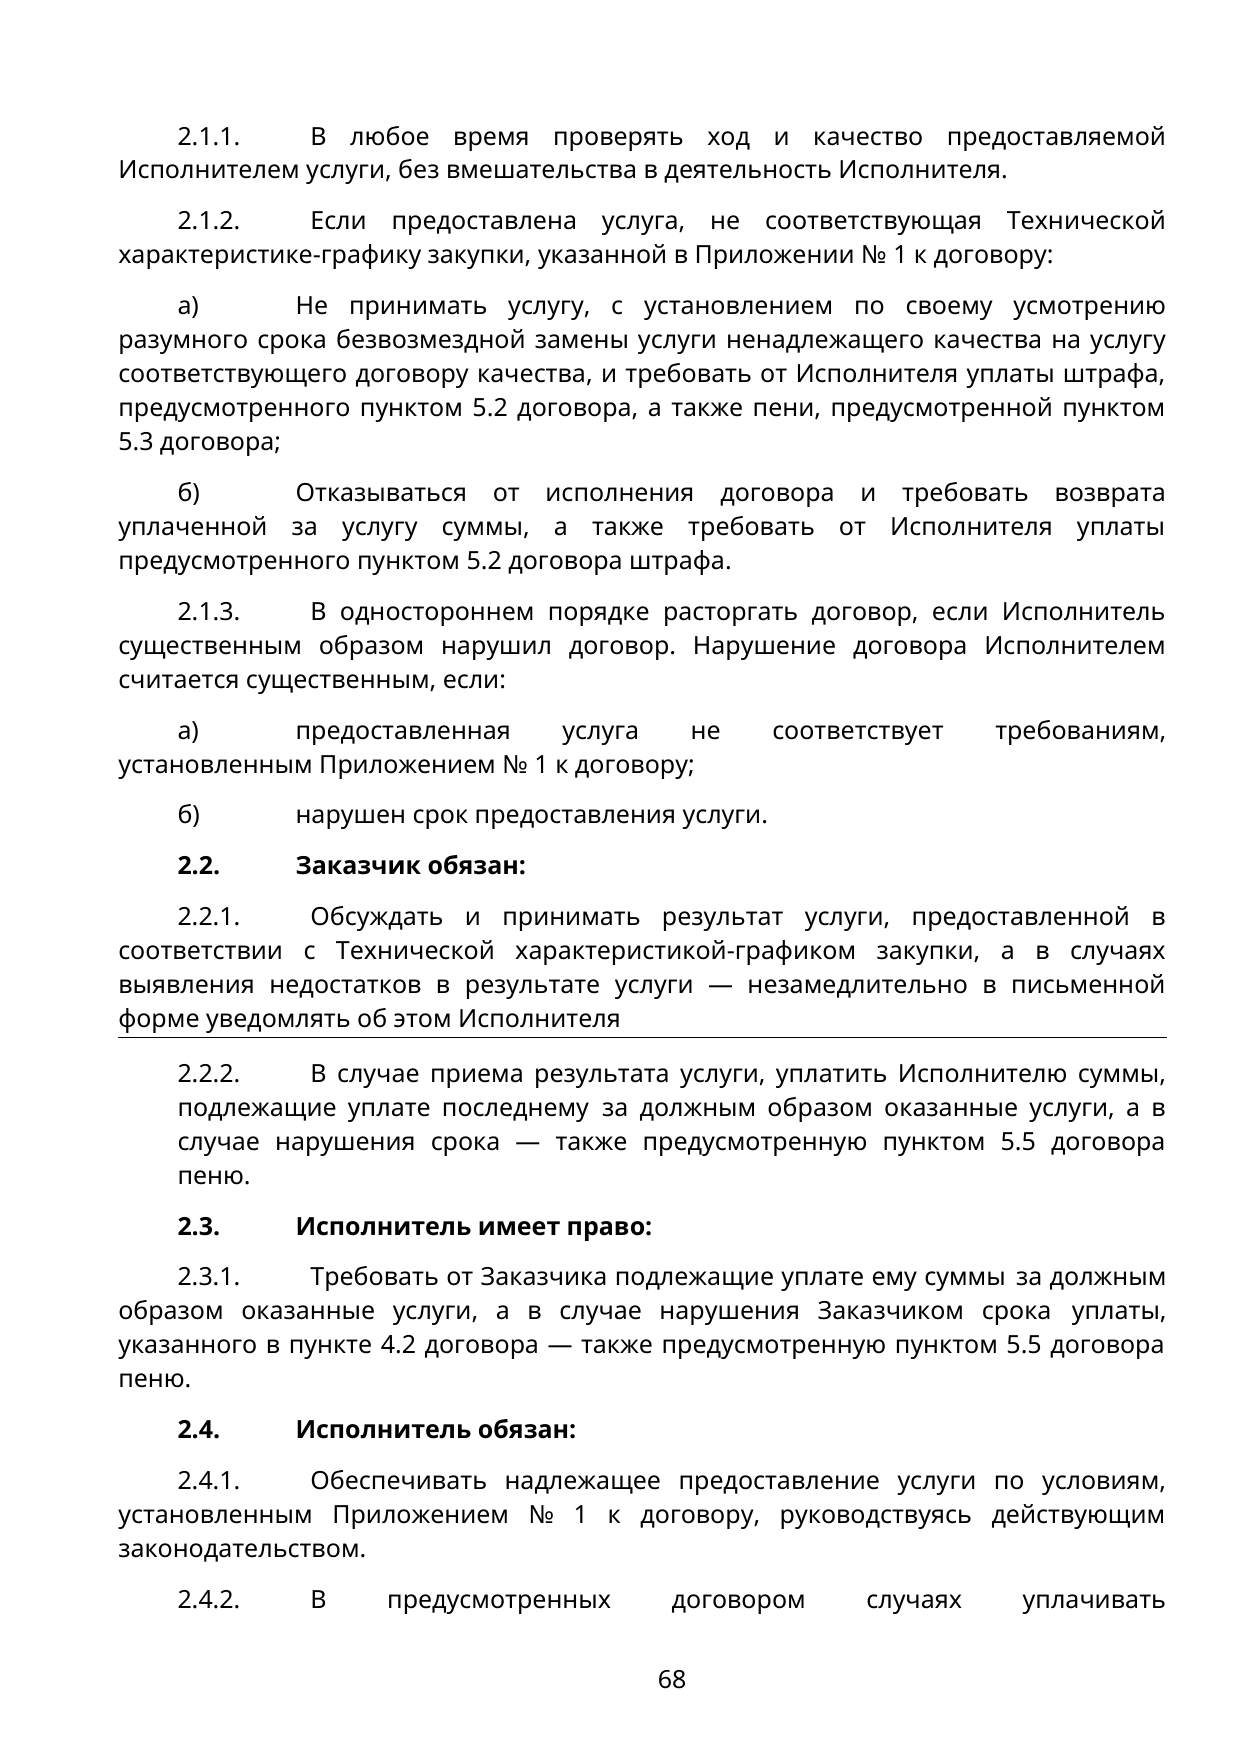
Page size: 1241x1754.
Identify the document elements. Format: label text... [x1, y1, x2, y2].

text 2.1.1. В любое время проверять ход и качество предоставляемой Исполнителем услуги, без вмешательства в деятельность Исполнителя. [118, 118, 1167, 186]
text 2.2.1. Обсуждать и принимать результат услуги, предоставленной в соответствии с Технической характеристикой-графиком закупки, а в случаях выявления недостатков в результате услуги — незамедлительно в письменной форме уведомлять об этом Исполнителя [118, 899, 1167, 1037]
text б) нарушен срок предоставления услуги. [118, 797, 1167, 831]
text 2.4. Исполнитель обязан: [118, 1412, 1167, 1446]
text 2.2.2. В случае приема результата услуги, уплатить Исполнителю суммы, подлежащие уплате последнему за должным образом оказанные услуги, а в случае нарушения срока — также предусмотренную пунктом 5.5 договора пеню. [177, 1055, 1167, 1191]
text б) Отказываться от исполнения договора и требовать возврата уплаченной за услугу суммы, а также требовать от Исполнителя уплаты предусмотренного пунктом 5.2 договора штрафа. [118, 475, 1167, 577]
text а) Не принимать услугу, с установлением по своему усмотрению разумного срока безвозмездной замены услуги ненадлежащего качества на услугу соответствующего договору качества, и требовать от Исполнителя уплаты штрафа, предусмотренного пунктом 5.2 договора, а также пени, предусмотренной пунктом 5.3 договора; [118, 288, 1167, 458]
text 2.3. Исполнитель имеет право: [118, 1208, 1167, 1242]
text 2.4.1. Обеспечивать надлежащее предоставление услуги по условиям, установленным Приложением № 1 к договору, руководствуясь действующим законодательством. [118, 1462, 1167, 1565]
text а) предоставленная услуга не соответствует требованиям, установленным Приложением № 1 к договору; [118, 712, 1167, 781]
text 2.2. Заказчик обязан: [118, 848, 1167, 882]
text 2.1.3. В одностороннем порядке расторгать договор, если Исполнитель существенным образом нарушил договор. Нарушение договора Исполнителем считается существенным, если: [118, 593, 1167, 696]
text 2.1.2. Если предоставлена услуга, не соответствующая Технической характеристике-графику закупки, указанной в Приложении № 1 к договору: [118, 203, 1167, 271]
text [118, 1581, 1167, 1615]
text 2.3.1. Требовать от Заказчика подлежащие уплате ему суммы за должным образом оказанные услуги, а в случае нарушения Заказчиком срока уплаты, указанного в пункте 4.2 договора — также предусмотренную пунктом 5.5 договора пеню. [118, 1259, 1167, 1395]
